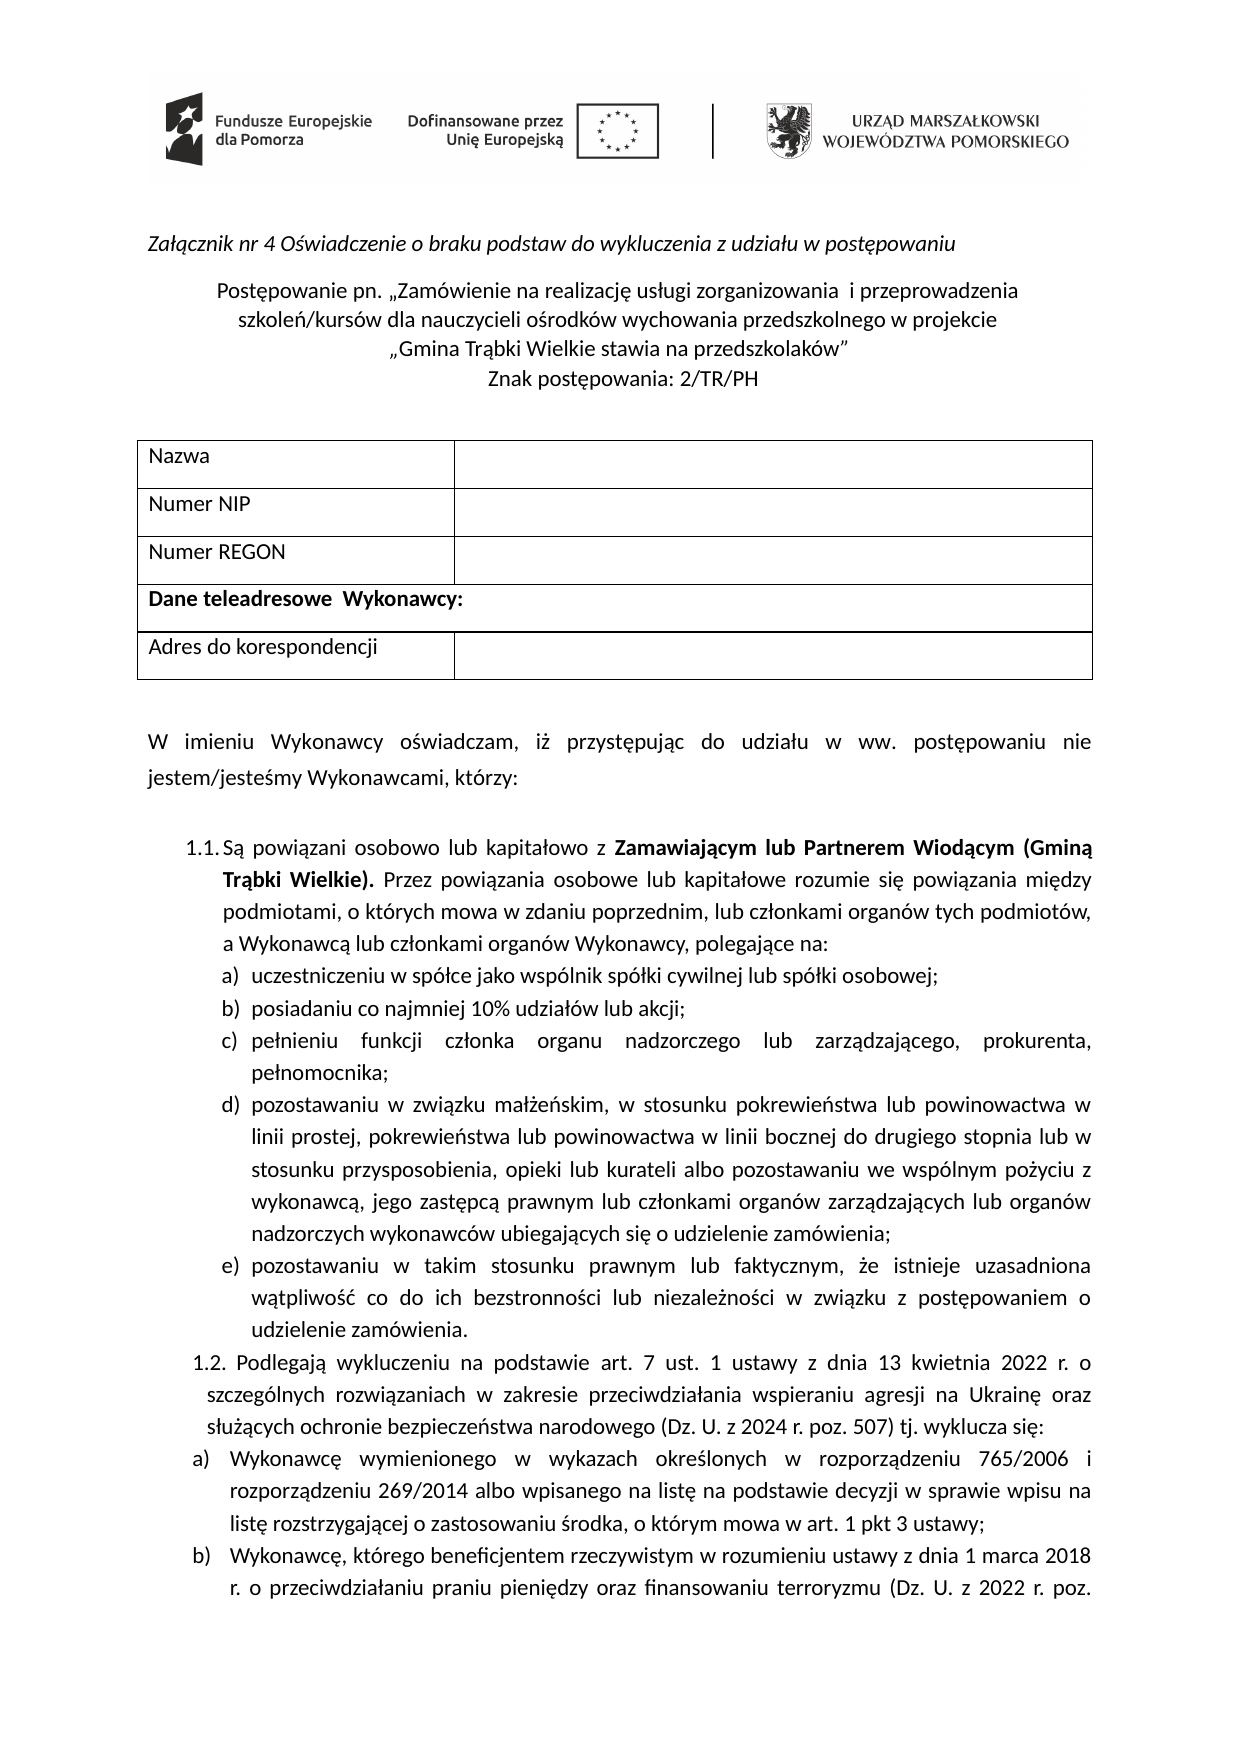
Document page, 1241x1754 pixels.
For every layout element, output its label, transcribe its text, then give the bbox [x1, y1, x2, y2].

table_cell [455, 489, 1092, 536]
table_cell [455, 537, 1092, 583]
list pełnieniu funkcji członka organu nadzorczego lub zarządzającego, prokurenta, pełnomocnika; [221, 1026, 1093, 1086]
text W imieniu Wykonawcy oświadczam, iż przystępując do udziału w ww. postępowaniu nie jestem/jesteśmy Wykonawcami, którzy: [148, 727, 1093, 791]
list Wykonawcę wymienionego w wykazach określonych w rozporządzeniu 765/2006 i rozporządzeniu 269/2014 albo wpisanego na listę na podstawie decyzji w sprawie wpisu na listę rozstrzygającej o zastosowaniu środka, o którym mowa w art. 1 pkt 3 ustawy; [192, 1444, 1093, 1537]
text Postępowanie pn. „Zamówienie na realizację usługi zorganizowania i przeprowadzenia szkoleń/kursów dla nauczycieli ośrodków wychowania przedszkolnego w projekcie [148, 276, 1088, 333]
table_cell Numer REGON [138, 537, 454, 583]
table_cell Adres do korespondencji [138, 633, 454, 679]
list Są powiązani osobowo lub kapitałowo z Zamawiającym lub Partnerem Wiodącym (Gminą Trąbki Wielkie). Przez powiązania osobowe lub kapitałowe rozumie się powiązania między podmiotami, o których mowa w zdaniu poprzednim, lub członkami organów tych podmiotów, a Wykonawcą lub członkami organów Wykonawcy, polegające na: [185, 833, 1093, 957]
list pozostawaniu w takim stosunku prawnym lub faktycznym, że istnieje uzasadniona wątpliwość co do ich bezstronności lub niezależności w związku z postępowaniem o udzielenie zamówienia. [221, 1251, 1093, 1344]
table_header Nazwa [138, 441, 454, 488]
table_header [455, 441, 1092, 488]
list posiadaniu co najmniej 10% udziałów lub akcji; [221, 994, 1093, 1022]
list Podlegają wykluczeniu na podstawie art. 7 ust. 1 ustawy z dnia 13 kwietnia 2022 r. o szczególnych rozwiązaniach w zakresie przeciwdziałania wspieraniu agresji na Ukrainę oraz służących ochronie bezpieczeństwa narodowego (Dz. U. z 2024 r. poz. 507) tj. wyklucza się: [192, 1348, 1093, 1440]
picture [147, 73, 1087, 183]
table_cell [455, 633, 1092, 679]
table_cell Numer NIP [138, 489, 454, 536]
table_cell Dane teleadresowe Wykonawcy: [138, 585, 1092, 631]
text Załącznik nr 4 Oświadczenie o braku podstaw do wykluczenia z udziału w postępowaniu [148, 229, 1093, 257]
text „Gmina Trąbki Wielkie stawia na przedszkolaków” [148, 334, 1088, 362]
text Znak postępowania: 2/TR/PH [158, 364, 1088, 392]
list uczestniczeniu w spółce jako wspólnik spółki cywilnej lub spółki osobowej; [221, 962, 1093, 989]
list pozostawaniu w związku małżeńskim, w stosunku pokrewieństwa lub powinowactwa w linii prostej, pokrewieństwa lub powinowactwa w linii bocznej do drugiego stopnia lub w stosunku przysposobienia, opieki lub kurateli albo pozostawaniu we wspólnym pożyciu z wykonawcą, jego zastępcą prawnym lub członkami organów zarządzających lub organów nadzorczych wykonawców ubiegających się o udzielenie zamówienia; [221, 1090, 1093, 1247]
